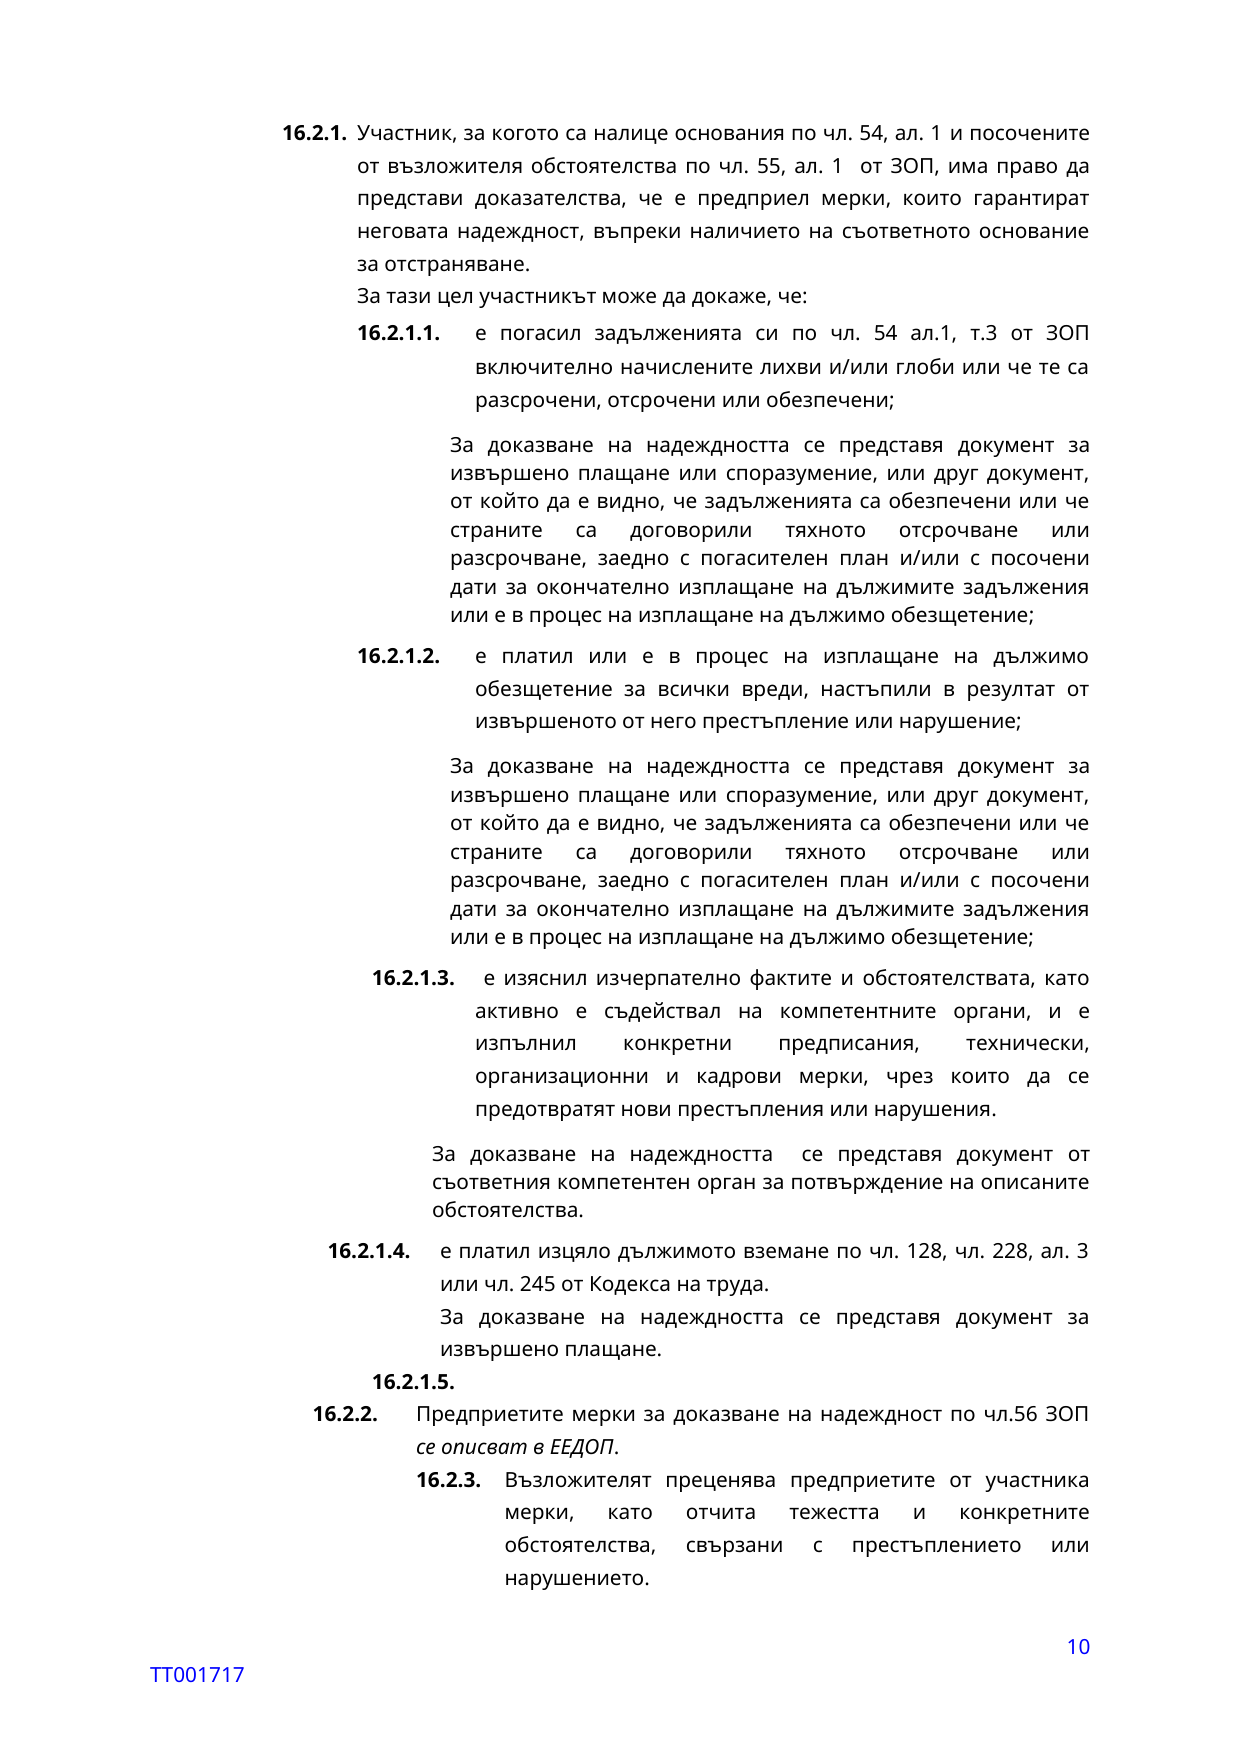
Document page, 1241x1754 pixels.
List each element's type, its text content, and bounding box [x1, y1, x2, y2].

list За тази цел участникът може да докаже, че: [357, 281, 1090, 310]
list Предприетите мерки за доказване на надеждност по чл.56 ЗОП се описват в ЕЕДОП. [312, 1399, 1090, 1461]
text За доказване на надеждността се представя документ за извършено плащане или споразумение, или друг документ, от който да е видно, че задълженията са обезпечени или че страните са договорили тяхното отсрочване или разсрочване, заедно с погасителен план и/или с посочени дати за окончателно изплащане на дължимите задължения или е в процес на изплащане на дължимо обезщетение; [450, 430, 1090, 629]
text За доказване на надеждността се представя документ за извършено плащане или споразумение, или друг документ, от който да е видно, че задълженията са обезпечени или че страните са договорили тяхното отсрочване или разсрочване, заедно с погасителен план и/или с посочени дати за окончателно изплащане на дължимите задължения или е в процес на изплащане на дължимо обезщетение; [375, 752, 1090, 951]
list е платил изцяло дължимото вземане по чл. 128, чл. 228, ал. 3 или чл. 245 от Кодекса на труда. [327, 1237, 1090, 1298]
text За доказване на надеждността се представя документ от съответния компетентен орган за потвърждение на описаните обстоятелства. [357, 1139, 1090, 1224]
list е изяснил изчерпателно фактите и обстоятелствата, като активно е съдействал на компетентните органи, и е изпълнил конкретни предписания, технически, организационни и кадрови мерки, чрез които да се предотвратят нови престъпления или нарушения. [372, 963, 1090, 1122]
list е погасил задълженията си по чл. 54 ал.1, т.3 от ЗОП включително начислените лихви и/или глоби или че те са разсрочени, отсрочени или обезпечени; [357, 314, 1090, 413]
list е платил или е в процес на изплащане на дължимо обезщетение за всички вреди, настъпили в резултат от извършеното от него престъпление или нарушение; [357, 641, 1090, 735]
list Възложителят преценява предприетите от участника мерки, като отчита тежестта и конкретните обстоятелства, свързани с престъплението или нарушението. [416, 1465, 1090, 1591]
list Участник, за когото са налице основания по чл. 54, ал. 1 и посочените от възложителя обстоятелства по чл. 55, ал. 1 от ЗОП, има право да представи доказателства, че е предприел мерки, които гарантират неговата надеждност, въпреки наличието на съответното основание за отстраняване. [282, 118, 1090, 277]
list За доказване на надеждността се представя документ за извършено плащане. [440, 1302, 1090, 1363]
